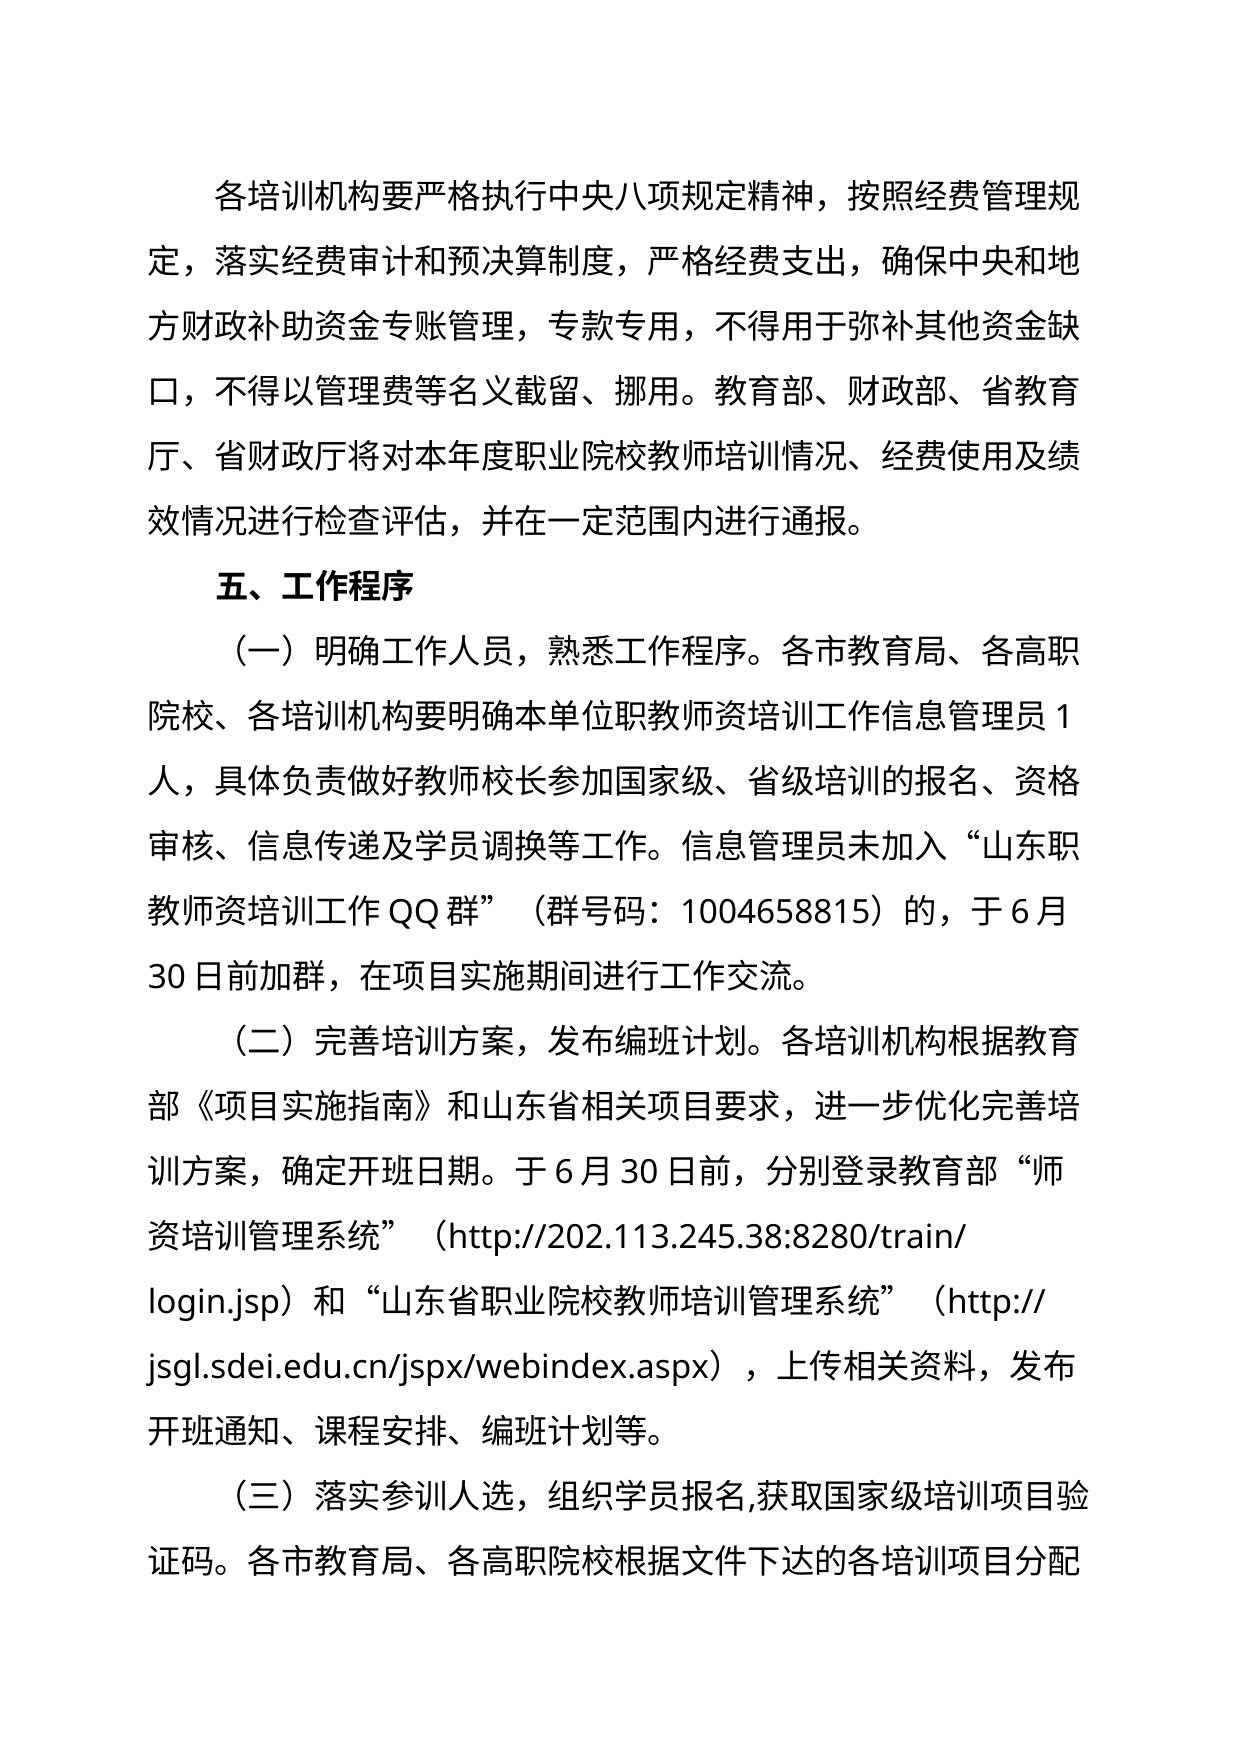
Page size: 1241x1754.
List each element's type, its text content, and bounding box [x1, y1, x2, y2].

text 五、工作程序 [148, 552, 1092, 617]
text 各培训机构要严格执行中央八项规定精神，按照经费管理规定，落实经费审计和预决算制度，严格经费支出，确保中央和地方财政补助资金专账管理，专款专用，不得用于弥补其他资金缺口，不得以管理费等名义截留、挪用。教育部、财政部、省教育厅、省财政厅将对本年度职业院校教师培训情况、经费使用及绩效情况进行检查评估，并在一定范围内进行通报。 [148, 162, 1092, 552]
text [148, 1462, 1092, 1592]
text （二）完善培训方案，发布编班计划。各培训机构根据教育部《项目实施指南》和山东省相关项目要求，进一步优化完善培训方案，确定开班日期。于6月30日前，分别登录教育部“师资培训管理系统”（http://202.113.245.38:8280/train/login.jsp）和“山东省职业院校教师培训管理系统”（http://jsgl.sdei.edu.cn/jspx/webindex.aspx），上传相关资料，发布开班通知、课程安排、编班计划等。 [148, 1007, 1092, 1462]
text （一）明确工作人员，熟悉工作程序。各市教育局、各高职院校、各培训机构要明确本单位职教师资培训工作信息管理员1人，具体负责做好教师校长参加国家级、省级培训的报名、资格审核、信息传递及学员调换等工作。信息管理员未加入“山东职教师资培训工作QQ群”（群号码：1004658815）的，于6月30日前加群，在项目实施期间进行工作交流。 [148, 617, 1092, 1007]
